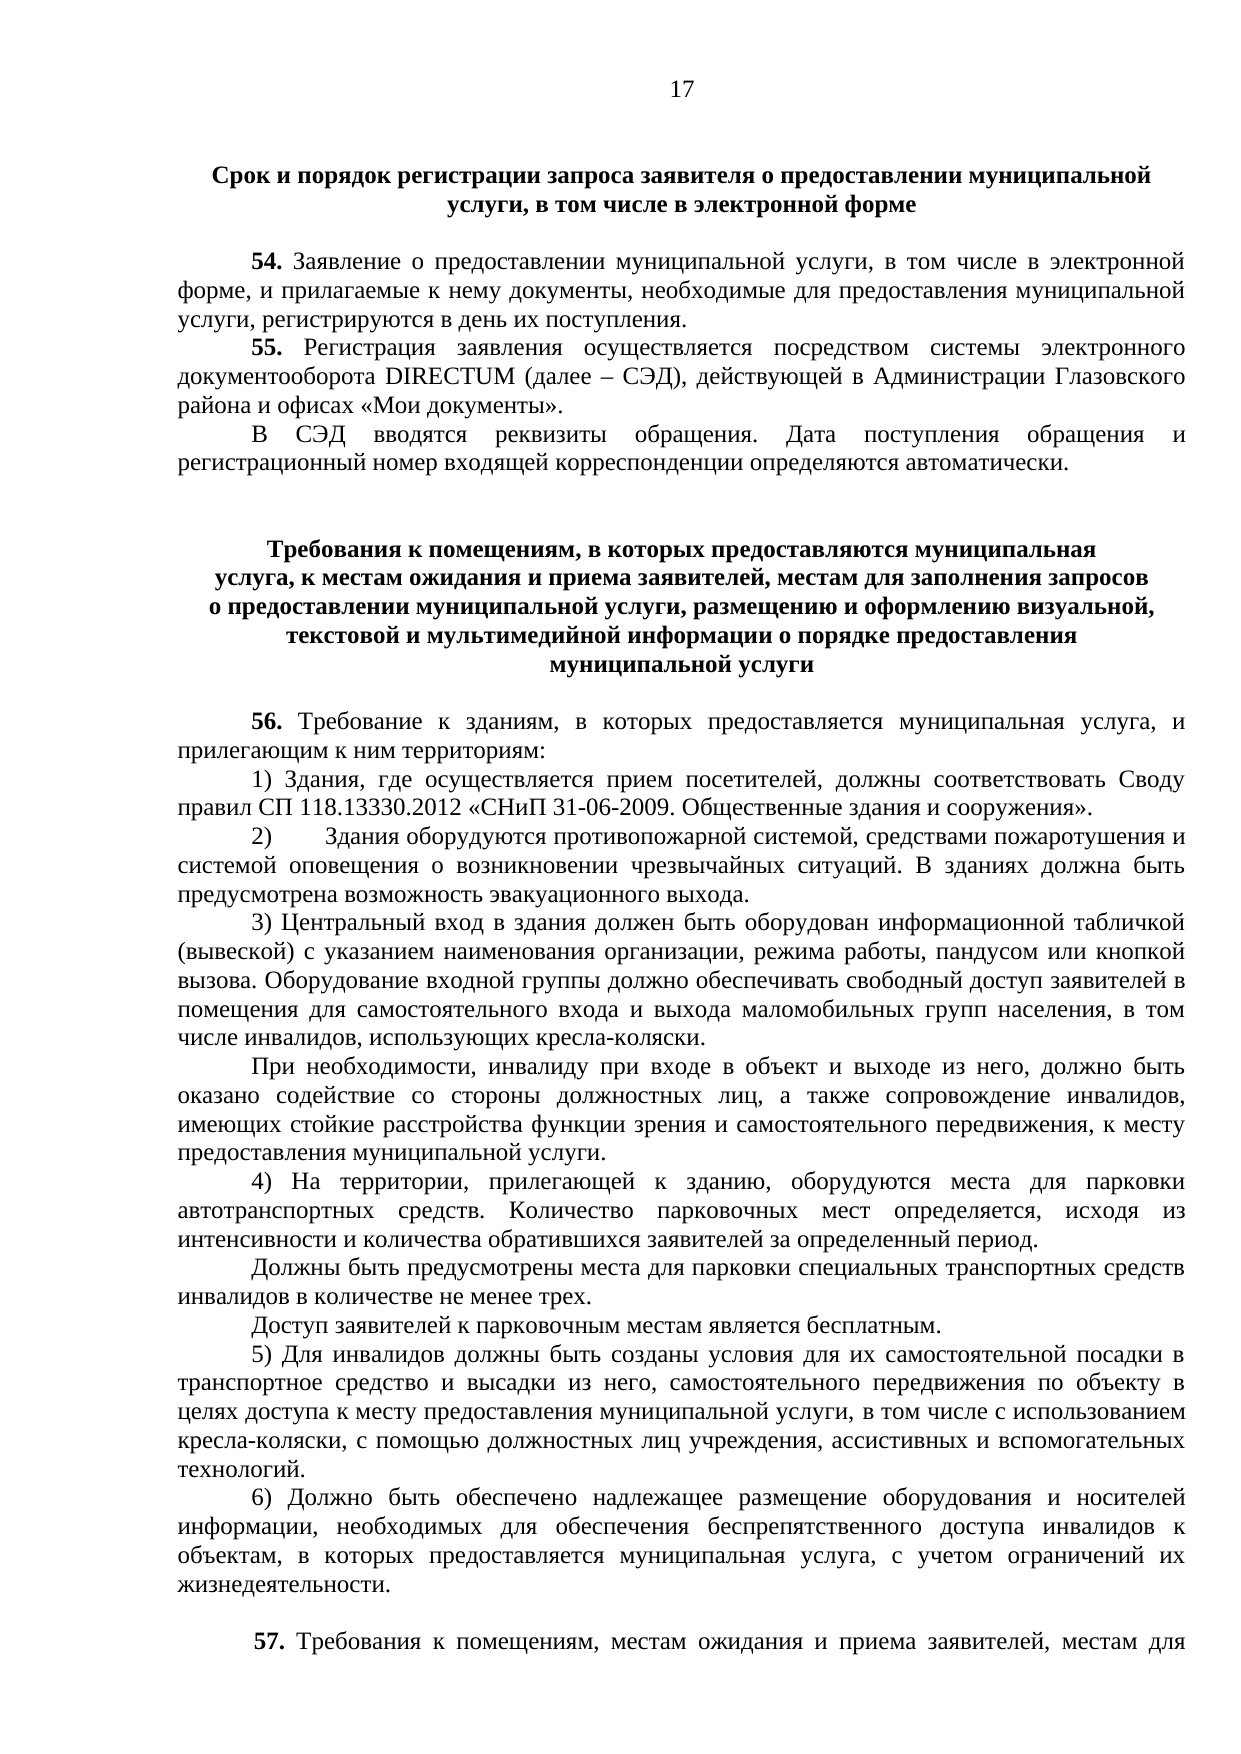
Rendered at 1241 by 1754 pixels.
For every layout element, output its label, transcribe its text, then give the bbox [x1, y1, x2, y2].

text 55. Регистрация заявления осуществляется посредством системы электронного документооборота DIRECTUM (далее – СЭД), действующей в Администрации Глазовского района и офисах «Мои документы». [177, 332, 1186, 419]
text 54. Заявление о предоставлении муниципальной услуги, в том числе в электронной форме, и прилагаемые к нему документы, необходимые для предоставления муниципальной услуги, регистрируются в день их поступления. [177, 246, 1186, 332]
text Должны быть предусмотрены места для парковки специальных транспортных средств инвалидов в количестве не менее трех. [177, 1252, 1186, 1310]
text В СЭД вводятся реквизиты обращения. Дата поступления обращения и регистрационный номер входящей корреспонденции определяются автоматически. [177, 419, 1186, 476]
text услуга, к местам ожидания и приема заявителей, местам для заполнения запросов [177, 562, 1186, 591]
text 1) Здания, где осуществляется прием посетителей, должны соответствовать Своду правил СП 118.13330.2012 «СНиП 31-06-2009. Общественные здания и сооружения». [177, 764, 1186, 821]
text 2) Здания оборудуются противопожарной системой, средствами пожаротушения и системой оповещения о возникновении чрезвычайных ситуаций. В зданиях должна быть предусмотрена возможность эвакуационного выхода. [177, 821, 1186, 907]
text 3) Центральный вход в здания должен быть оборудован информационной табличкой (вывеской) с указанием наименования организации, режима работы, пандусом или кнопкой вызова. Оборудование входной группы должно обеспечивать свободный доступ заявителей в помещения для самостоятельного входа и выхода маломобильных групп населения, в том числе инвалидов, использующих кресла-коляски. [177, 907, 1186, 1051]
text При необходимости, инвалиду при входе в объект и выходе из него, должно быть оказано содействие со стороны должностных лиц, а также сопровождение инвалидов, имеющих стойкие расстройства функции зрения и самостоятельного передвижения, к месту предоставления муниципальной услуги. [177, 1051, 1186, 1166]
text 5) Для инвалидов должны быть созданы условия для их самостоятельной посадки в транспортное средство и высадки из него, самостоятельного передвижения по объекту в целях доступа к месту предоставления муниципальной услуги, в том числе с использованием кресла-коляски, с помощью должностных лиц учреждения, ассистивных и вспомогательных технологий. [177, 1339, 1186, 1482]
text муниципальной услуги [177, 649, 1186, 677]
text о предоставлении муниципальной услуги, размещению и оформлению визуальной, текстовой и мультимедийной информации о порядке предоставления [177, 591, 1186, 649]
text 4) На территории, прилегающей к зданию, оборудуются места для парковки автотранспортных средств. Количество парковочных мест определяется, исходя из интенсивности и количества обратившихся заявителей за определенный период. [177, 1166, 1186, 1252]
text Доступ заявителей к парковочным местам является бесплатным. [177, 1310, 1186, 1339]
text Требования к помещениям, в которых предоставляются муниципальная [177, 534, 1186, 562]
text Срок и порядок регистрации запроса заявителя о предоставлении муниципальной услуги, в том числе в электронной форме [177, 160, 1186, 217]
text 6) Должно быть обеспечено надлежащее размещение оборудования и носителей информации, необходимых для обеспечения беспрепятственного доступа инвалидов к объектам, в которых предоставляется муниципальная услуга, с учетом ограничений их жизнедеятельности. [177, 1482, 1186, 1597]
text 56. Требование к зданиям, в которых предоставляется муниципальная услуга, и прилегающим к ним территориям: [177, 706, 1186, 764]
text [177, 1626, 1186, 1655]
